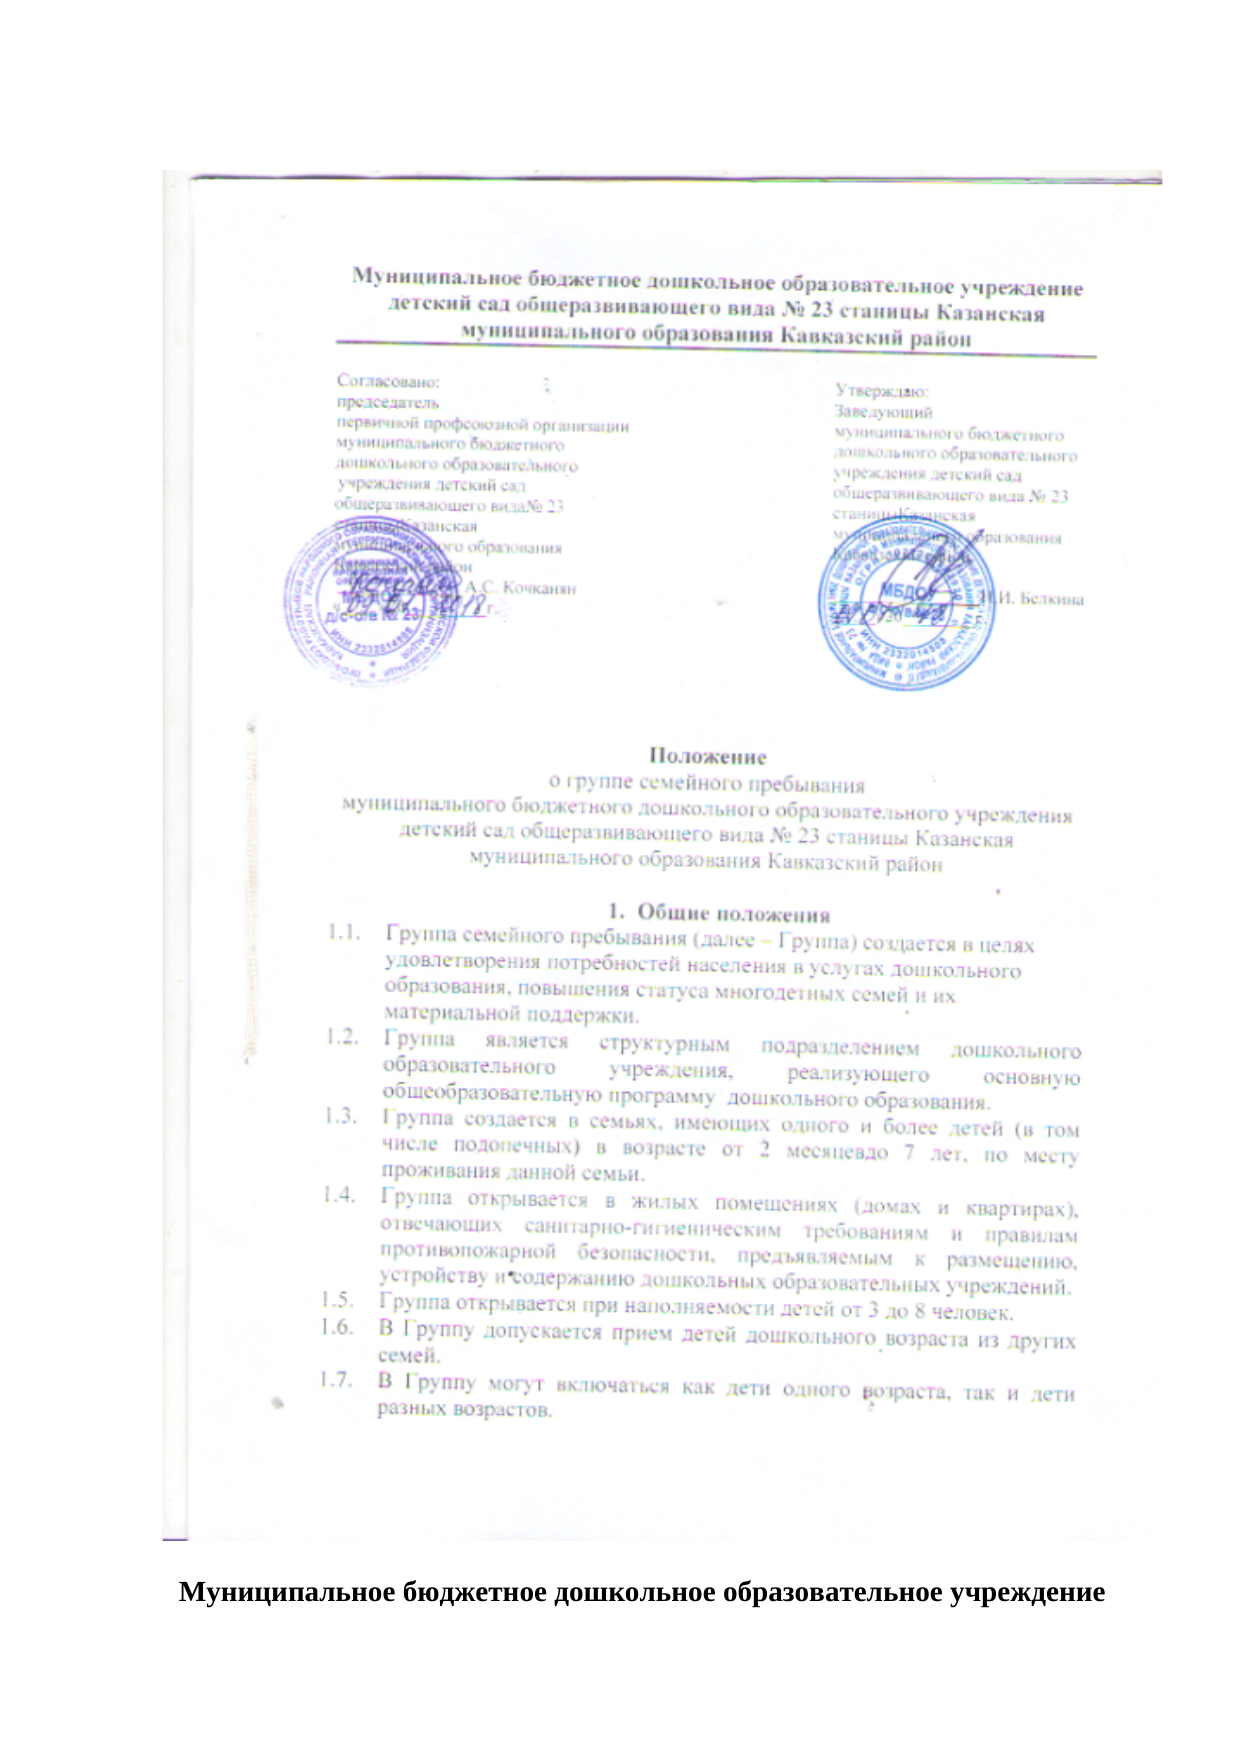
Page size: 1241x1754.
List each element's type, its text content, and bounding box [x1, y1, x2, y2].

text Муниципальное бюджетное дошкольное образовательное учреждение [162, 1574, 1122, 1607]
